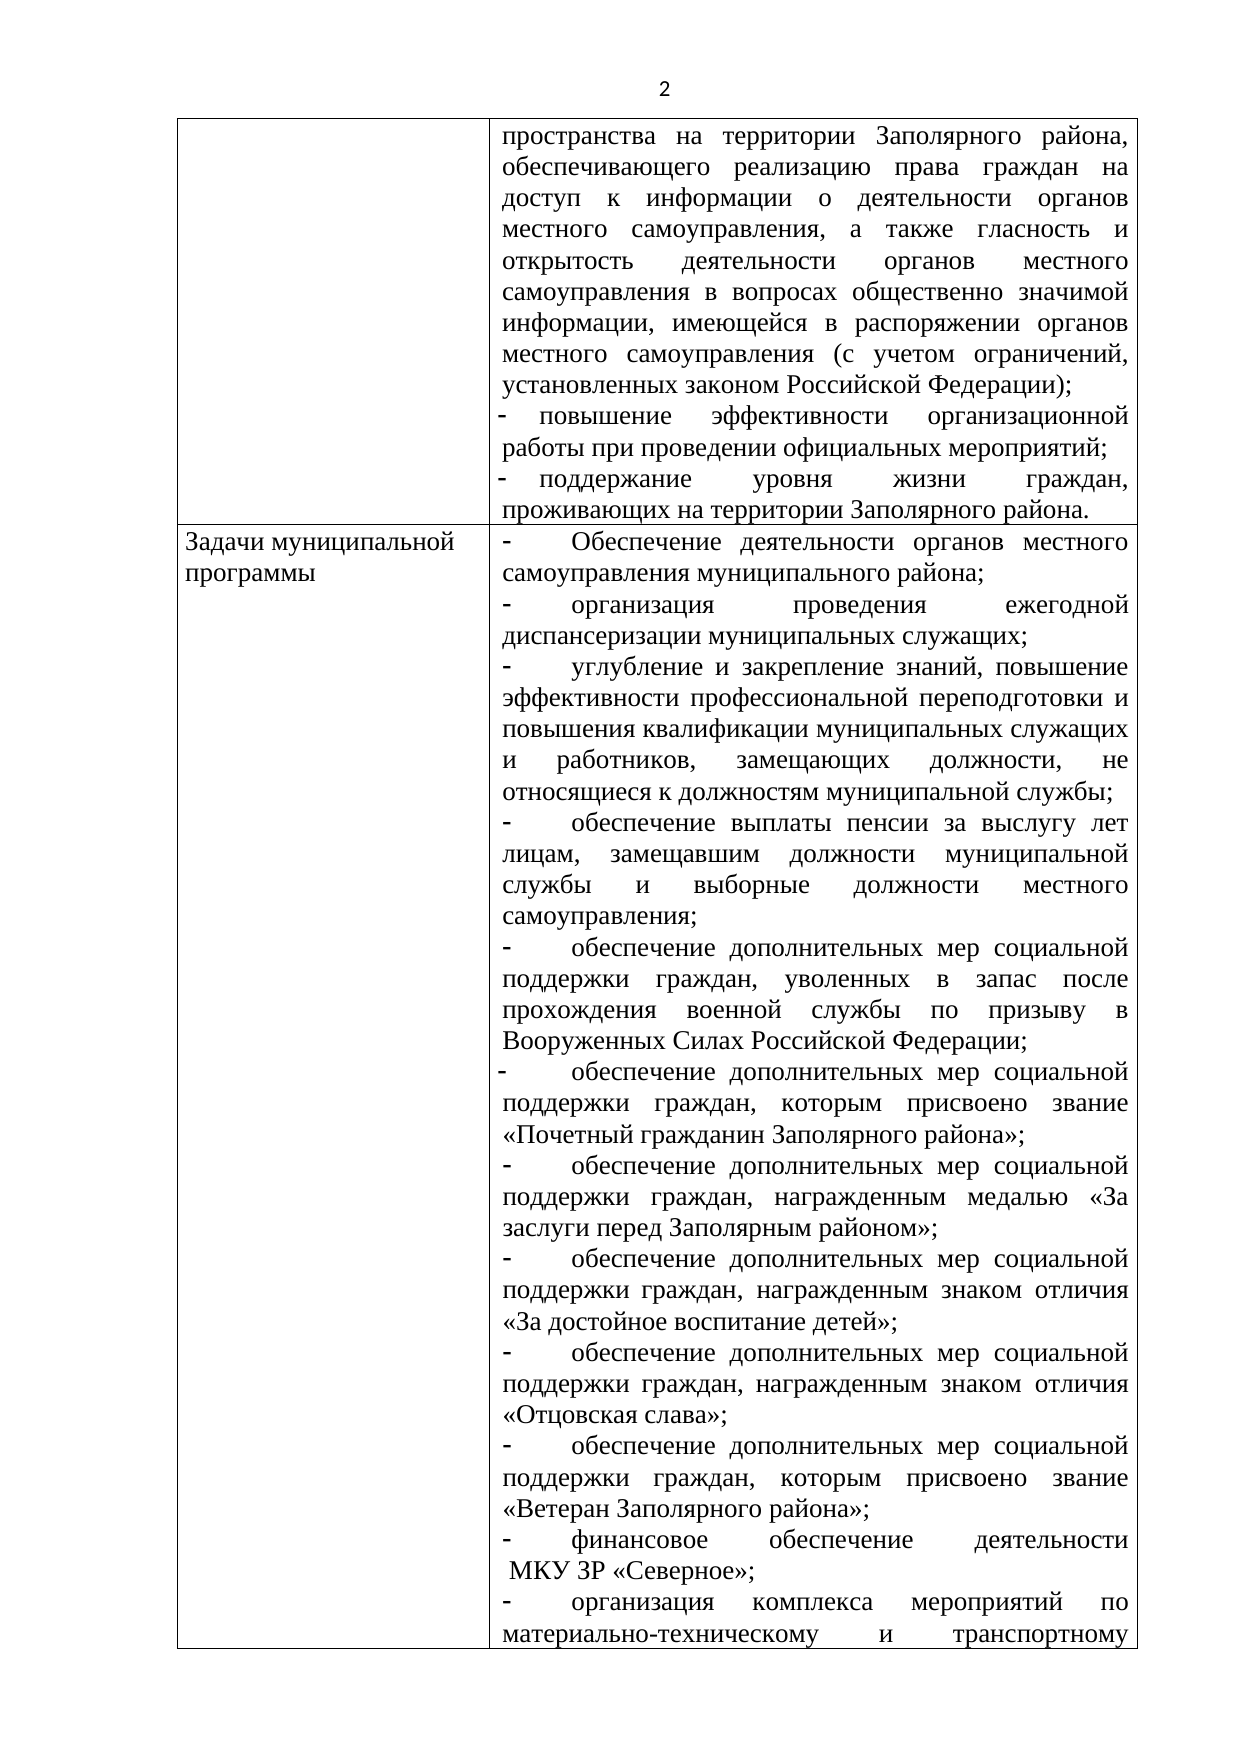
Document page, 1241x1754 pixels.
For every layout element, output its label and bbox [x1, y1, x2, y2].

table_cell [490, 525, 1137, 1648]
table_cell [490, 119, 1137, 524]
table_cell [178, 119, 489, 524]
table_cell [178, 525, 489, 1648]
